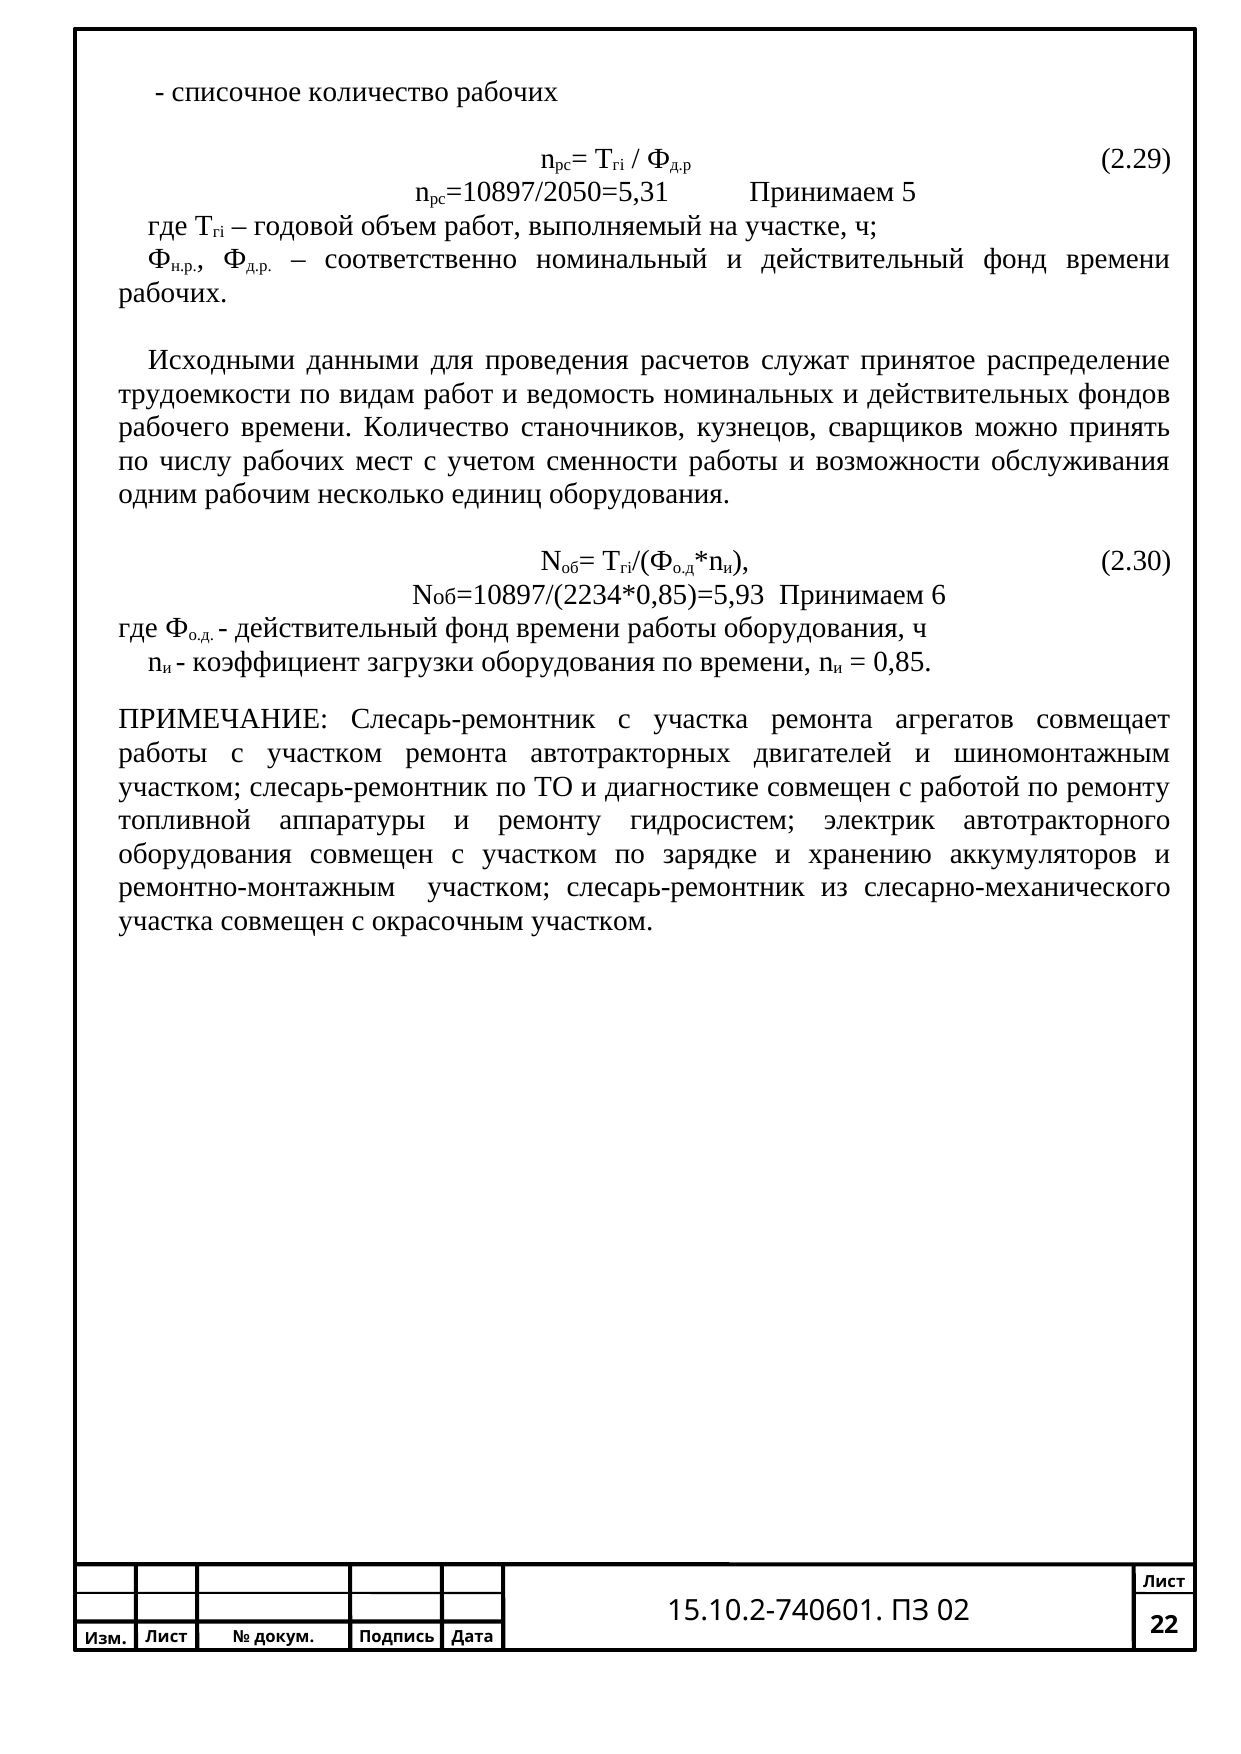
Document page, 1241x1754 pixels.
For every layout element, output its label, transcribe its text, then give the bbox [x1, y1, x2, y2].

text где Фо.д. - действительный фонд времени работы оборудования, ч [118, 611, 1171, 644]
text Исходными данными для проведения расчетов служат принятое распределение трудоемкости по видам работ и ведомость номинальных и действительных фондов рабочего времени. Количество станочников, кузнецов, сварщиков можно принять по числу рабочих мест с учетом сменности работы и возможности обслуживания одним рабочим несколько единиц оборудования. [118, 342, 1171, 510]
text Nоб= Тгi/(Фо.д*nи), (2.30) [118, 543, 1171, 577]
text ПРИМЕЧАНИЕ: Слесарь-ремонтник с участка ремонта агрегатов совмещает работы с участком ремонта автотракторных двигателей и шиномонтажным участком; слесарь-ремонтник по ТО и диагностике совмещен с работой по ремонту топливной аппаратуры и ремонту гидросистем; электрик автотракторного оборудования совмещен с участком по зарядке и хранению аккумуляторов и ремонтно-монтажным участком; слесарь-ремонтник из слесарно-механического участка совмещен с окрасочным участком. [118, 702, 1171, 936]
text Фн.р., Фд.р. – соответственно номинальный и действительный фонд времени рабочих. [118, 242, 1171, 309]
text где Тгi – годовой объем работ, выполняемый на участке, ч; [118, 208, 1171, 242]
text nи - коэффициент загрузки оборудования по времени, nи = 0,85. [118, 644, 1171, 678]
text nрс=10897/2050=5,31 Принимаем 5 [118, 174, 1171, 208]
text nрс= Тгi / Фд.р (2.29) [118, 141, 1171, 174]
text Nоб=10897/(2234*0,85)=5,93 Принимаем 6 [118, 577, 1171, 611]
text - списочное количество рабочих [118, 74, 1171, 107]
